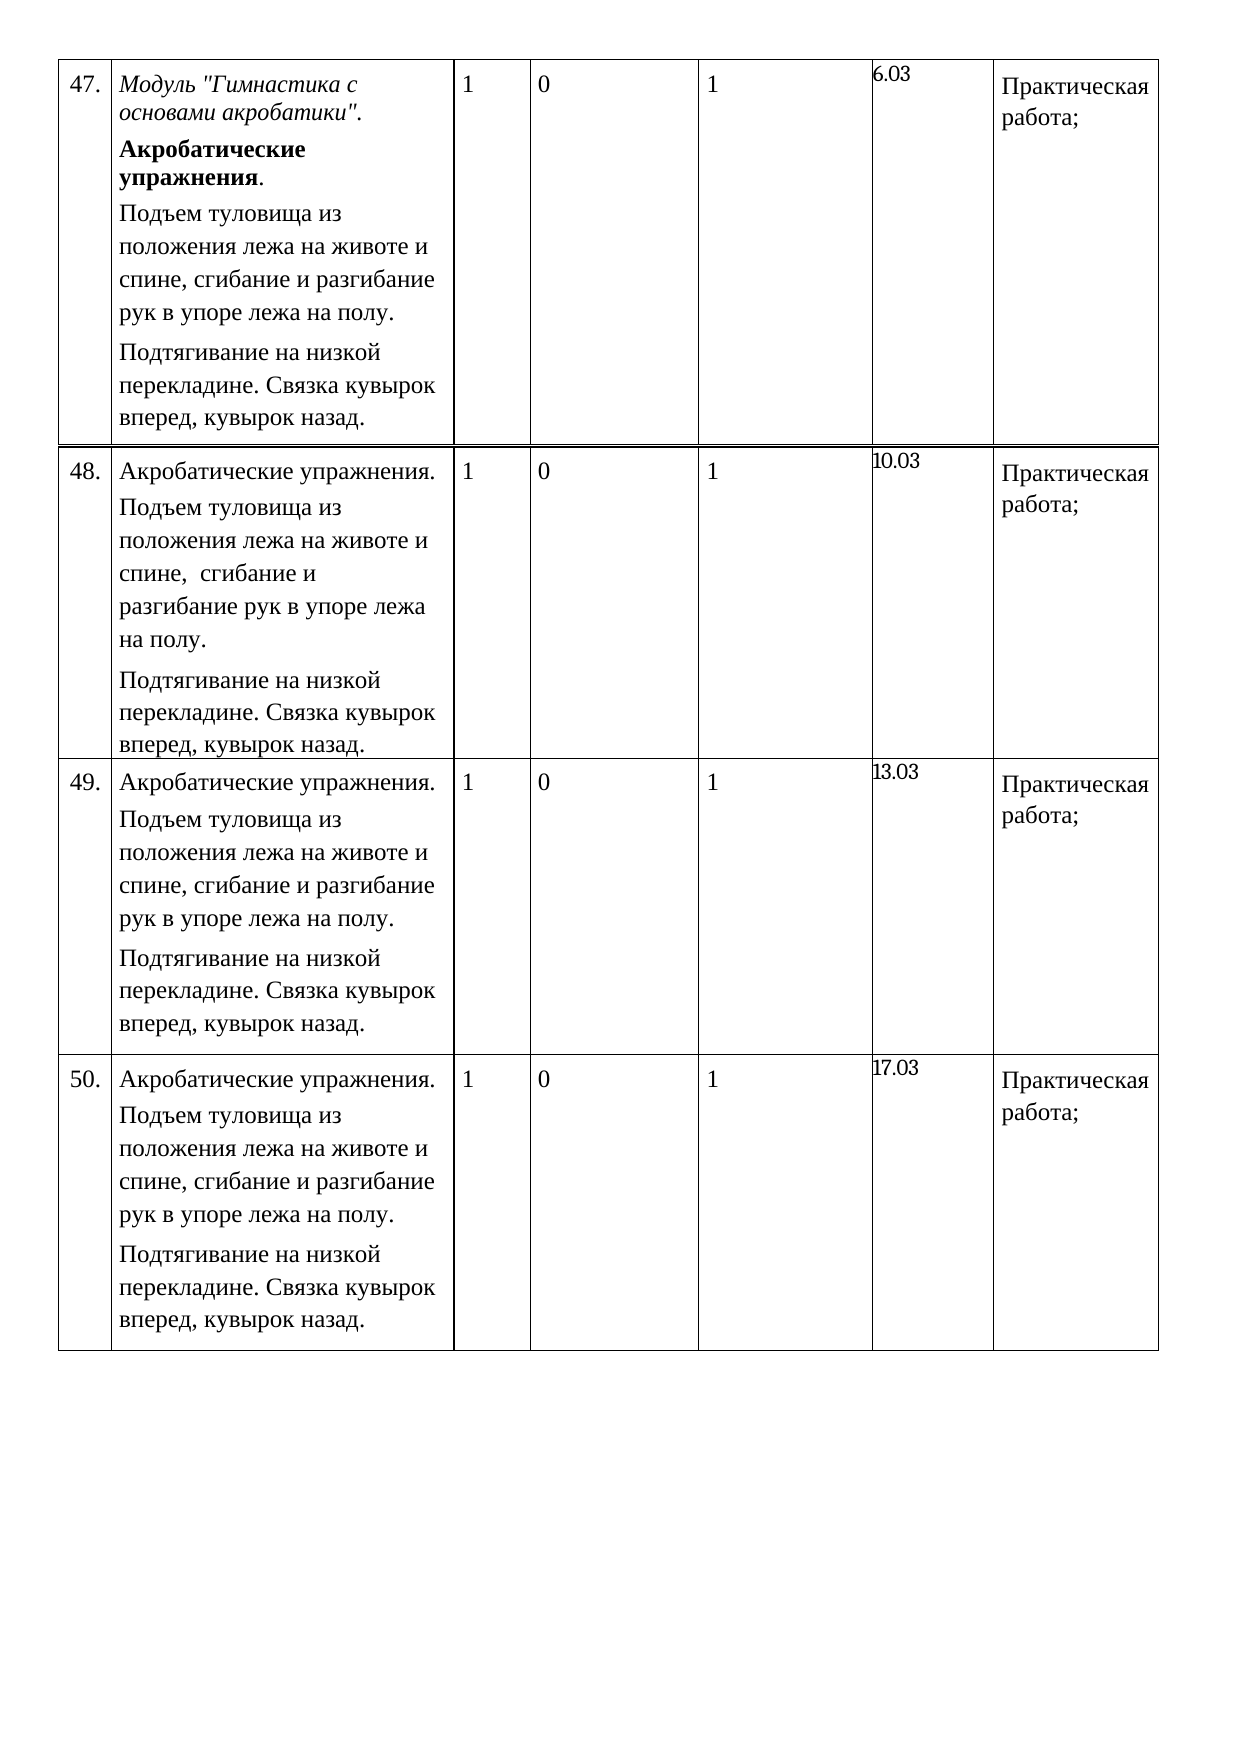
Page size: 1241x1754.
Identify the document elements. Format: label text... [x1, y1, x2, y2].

table_header 1 [699, 448, 872, 758]
table_cell 0 [531, 759, 698, 1054]
table_header 1 [699, 60, 872, 444]
table_header Практическая работа; [994, 448, 1158, 758]
table_cell 49. [59, 759, 111, 1054]
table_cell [112, 1055, 453, 1350]
table_cell Практическая работа; [994, 759, 1158, 1054]
table_cell 13.03 [873, 759, 993, 1054]
table_cell 50. [59, 1055, 111, 1350]
table_cell 1 [699, 759, 872, 1054]
table_header 0 [531, 448, 698, 758]
table_header 1 [455, 60, 530, 444]
table_cell 17.03 [873, 1055, 993, 1350]
table_header 0 [531, 60, 698, 444]
table_cell 1 [455, 1055, 530, 1350]
table_header 1 [455, 448, 530, 758]
table_header Модуль "Гимнастика с основами акробатики". Акробатические упражнения. Подъем туловища из положения лежа на животе и спине, сгибание и разгибание рук в упоре лежа на полу. Подтягивание на низкой перекладине. Связка кувырок вперед, кувырок назад. [112, 60, 453, 444]
table_header 48. [59, 448, 111, 758]
table_header 47. [59, 60, 111, 444]
table_cell 1 [699, 1055, 872, 1350]
table_header 6.03 [873, 60, 993, 444]
table_header Практическая работа; [994, 60, 1158, 444]
table_cell 1 [455, 759, 530, 1054]
table_cell 0 [531, 1055, 698, 1350]
table_header 10.03 [873, 448, 993, 758]
table_header Акробатические упражнения. Подъем туловища из положения лежа на животе и спине, сгибание и разгибание рук в упоре лежа на полу. Подтягивание на низкой перекладине. Связка кувырок вперед, кувырок назад. [112, 448, 453, 758]
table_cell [994, 1055, 1158, 1350]
